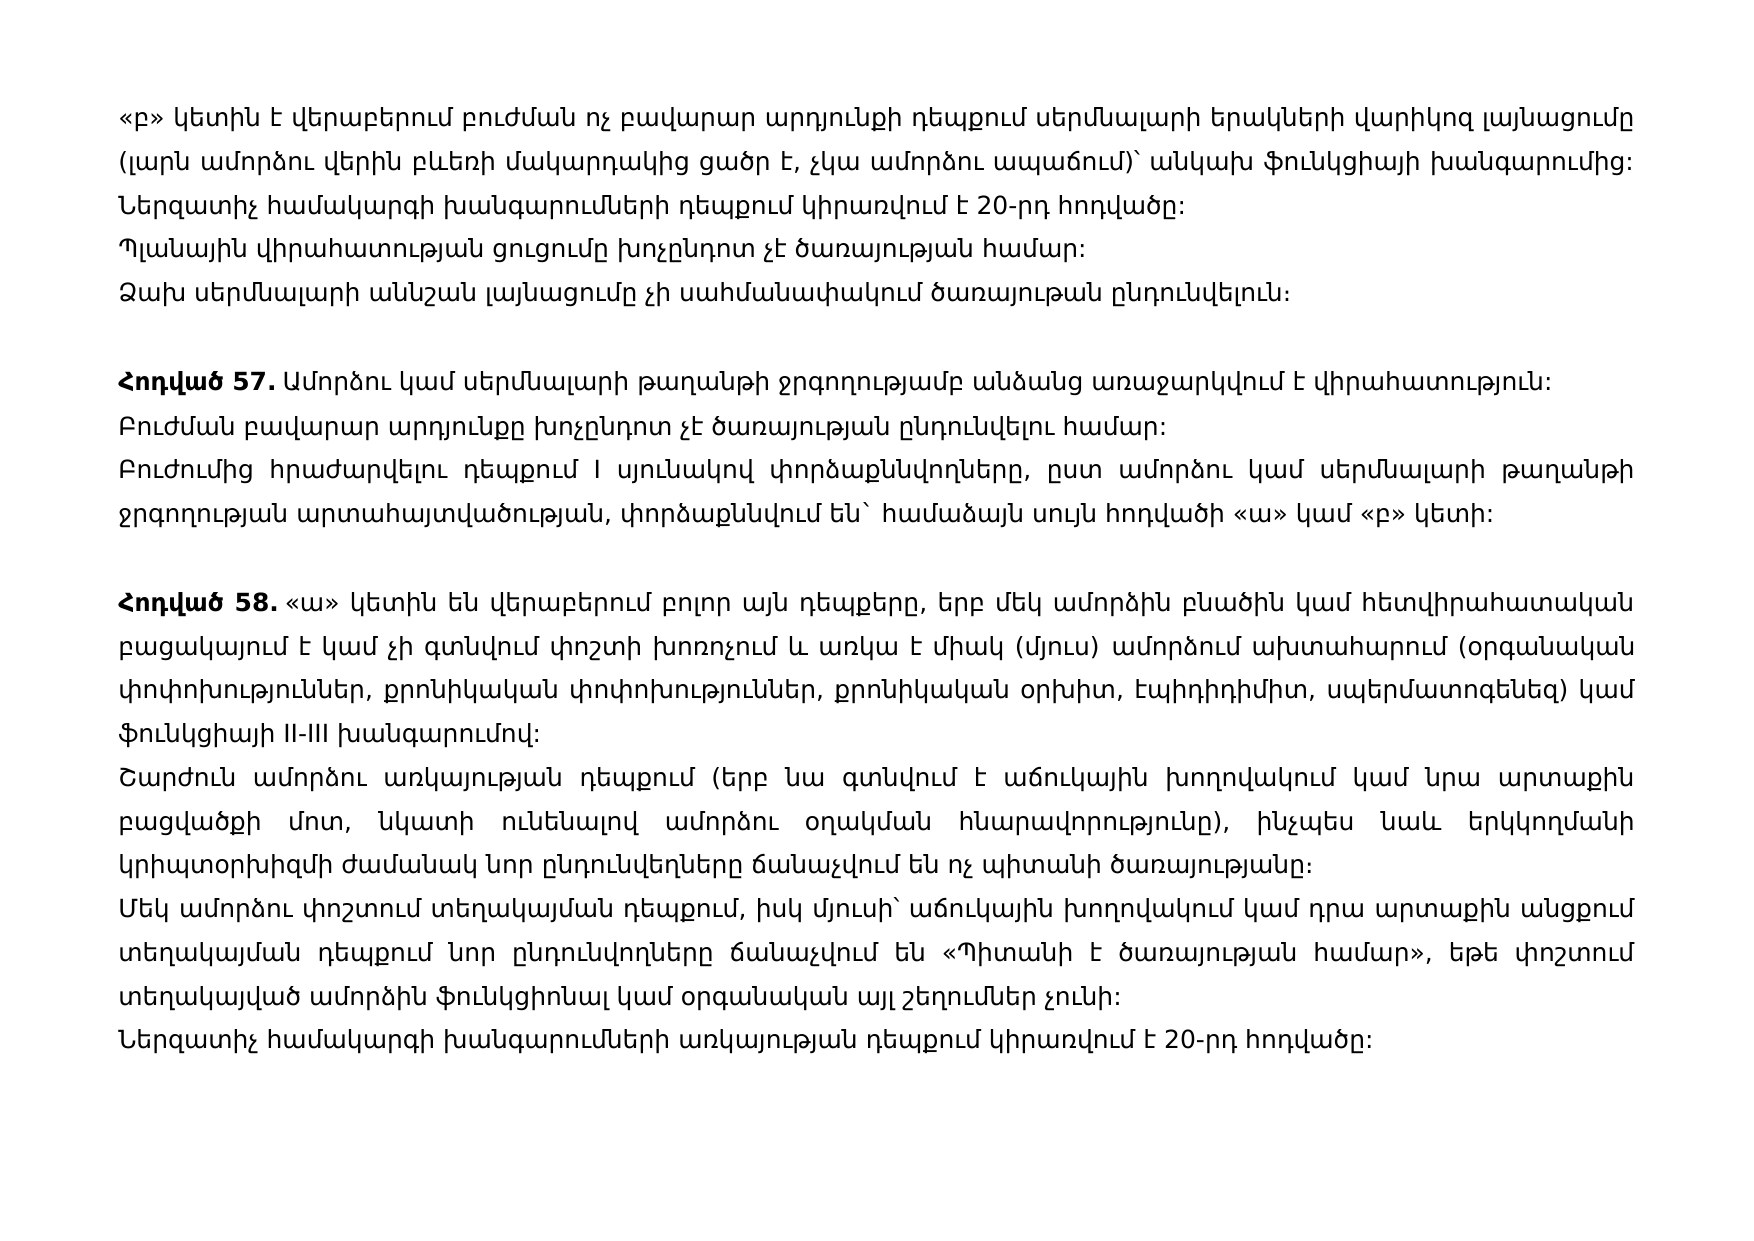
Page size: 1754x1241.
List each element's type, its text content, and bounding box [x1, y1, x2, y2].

text Ձախ սերմնալարի աննշան լայնացումը չի սահմանափակում ծառայութան ընդունվելուն։ [118, 278, 1636, 308]
text Մեկ ամորձու փոշտում տեղակայման դեպքում, իսկ մյուսի՝ աճուկային խողովակում կամ դրա արտաքին անցքում տեղակայման դեպքում նոր ընդունվողները ճանաչվում են «Պիտանի է ծառայության համար», եթե փոշտում տեղակայված ամորձին ֆունկցիոնալ կամ օրգանական այլ շեղումներ չունի: [118, 894, 1636, 1011]
text Բուժման բավարար արդյունքը խոչընդոտ չէ ծառայության ընդունվելու համար: [118, 412, 1636, 441]
text Հոդված 57. Ամորձու կամ սերմնալարի թաղանթի ջրգողությամբ անձանց առաջարկվում է վիրահատություն: [118, 366, 1636, 396]
text Բուժումից հրաժարվելու դեպքում I սյունակով փորձաքննվողները, ըստ ամորձու կամ սերմնալարի թաղանթի ջրգողության արտահայտվածության, փորձաքննվում են` համաձայն սույն հոդվածի «ա» կամ «բ» կետի: [118, 455, 1636, 528]
text Շարժուն ամորձու առկայության դեպքում (երբ նա գտնվում է աճուկային խողովակում կամ նրա արտաքին բացվածքի մոտ, նկատի ունենալով ամորձու օղակման հնարավորությունը), ինչպես նաև երկկողմանի կրիպտօրխիզմի ժամանակ նոր ընդունվեղները ճանաչվում են ոչ պիտանի ծառայությանը։ [118, 763, 1636, 880]
text Հոդված 58. «ա» կետին են վերաբերում բոլոր այն դեպքերը, երբ մեկ ամորձին բնածին կամ հետվիրահատական բացակայում է կամ չի գտնվում փոշտի խոռոչում և առկա է միակ (մյուս) ամորձում ախտահարում (օրգանական փոփոխություններ, քրոնիկական փոփոխություններ, քրոնիկական օրխիտ, էպիդիդիմիտ, սպերմատոգենեզ) կամ ֆունկցիայի II-III խանգարումով: [118, 587, 1636, 748]
text «բ» կետին է վերաբերում բուժման ոչ բավարար արդյունքի դեպքում սերմնալարի երակների վարիկոզ լայնացումը (լարն ամորձու վերին բևեռի մակարդակից ցածր է, չկա ամորձու ապաճում)՝ անկախ ֆունկցիայի խանգարումից: Ներզատիչ համակարգի խանգարումների դեպքում կիրառվում է 20-րդ հոդվածը: [118, 103, 1636, 220]
text Ներզատիչ համակարգի խանգարումների առկայության դեպքում կիրառվում է 20-րդ հոդվածը: [118, 1026, 1636, 1055]
text Պլանային վիրահատության ցուցումը խոչընդոտ չէ ծառայության համար: [118, 235, 1636, 264]
